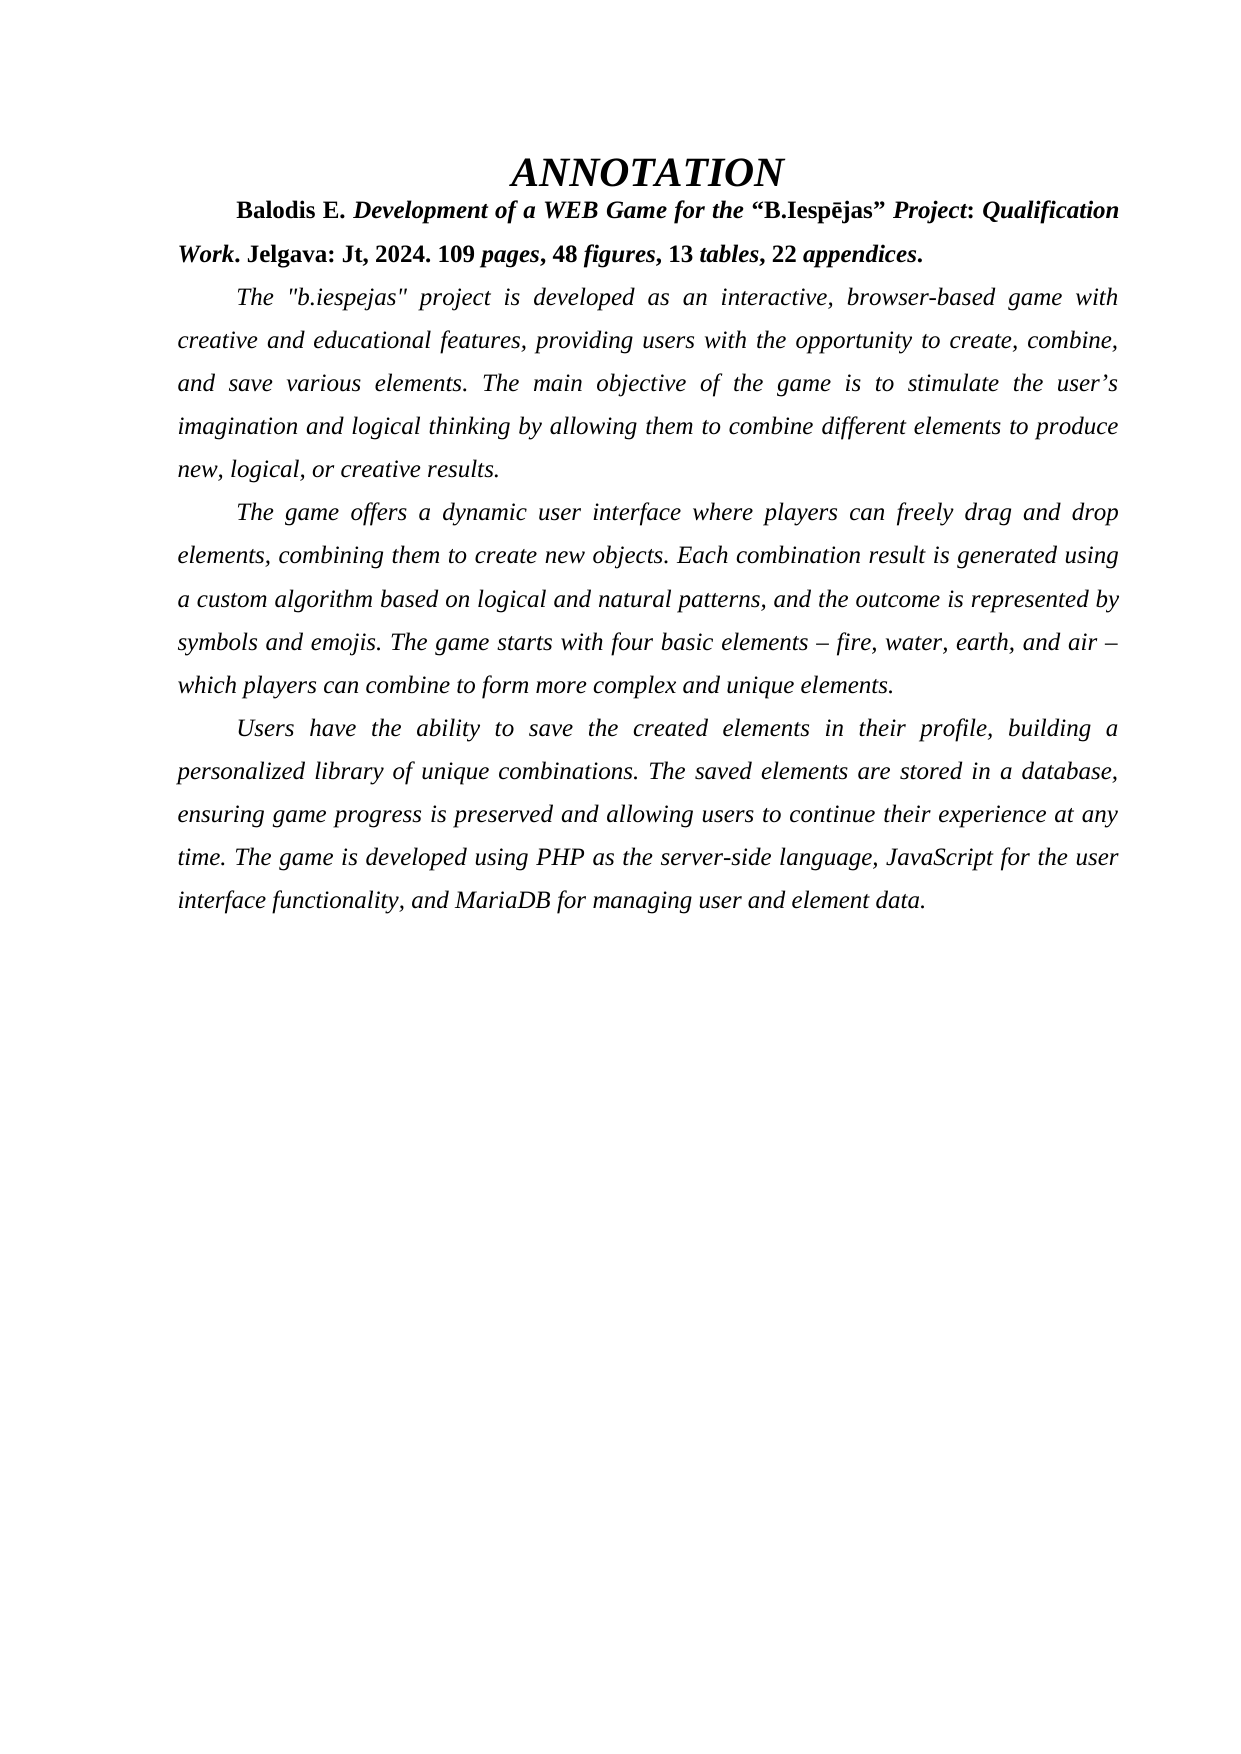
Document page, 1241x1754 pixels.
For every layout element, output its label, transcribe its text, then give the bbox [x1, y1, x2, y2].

text ANNOTATION [177, 148, 1122, 196]
text The "b.iespejas" project is developed as an interactive, browser-based game with creative and educational features, providing users with the opportunity to create, combine, and save various elements. The main objective of the game is to stimulate the user’s imagination and logical thinking by allowing them to combine different elements to produce new, logical, or creative results. [177, 282, 1122, 483]
text The game offers a dynamic user interface where players can freely drag and drop elements, combining them to create new objects. Each combination result is generated using a custom algorithm based on logical and natural patterns, and the outcome is represented by symbols and emojis. The game starts with four basic elements – fire, water, earth, and air – which players can combine to form more complex and unique elements. [177, 497, 1122, 699]
text Balodis E. Development of a WEB Game for the “B.Iespējas” Project: Qualification Work. Jelgava: Jt, 2024. 109 pages, 48 figures, 13 tables, 22 appendices. [177, 196, 1122, 267]
text Users have the ability to save the created elements in their profile, building a personalized library of unique combinations. The saved elements are stored in a database, ensuring game progress is preserved and allowing users to continue their experience at any time. The game is developed using PHP as the server-side language, JavaScript for the user interface functionality, and MariaDB for managing user and element data. [177, 713, 1122, 914]
